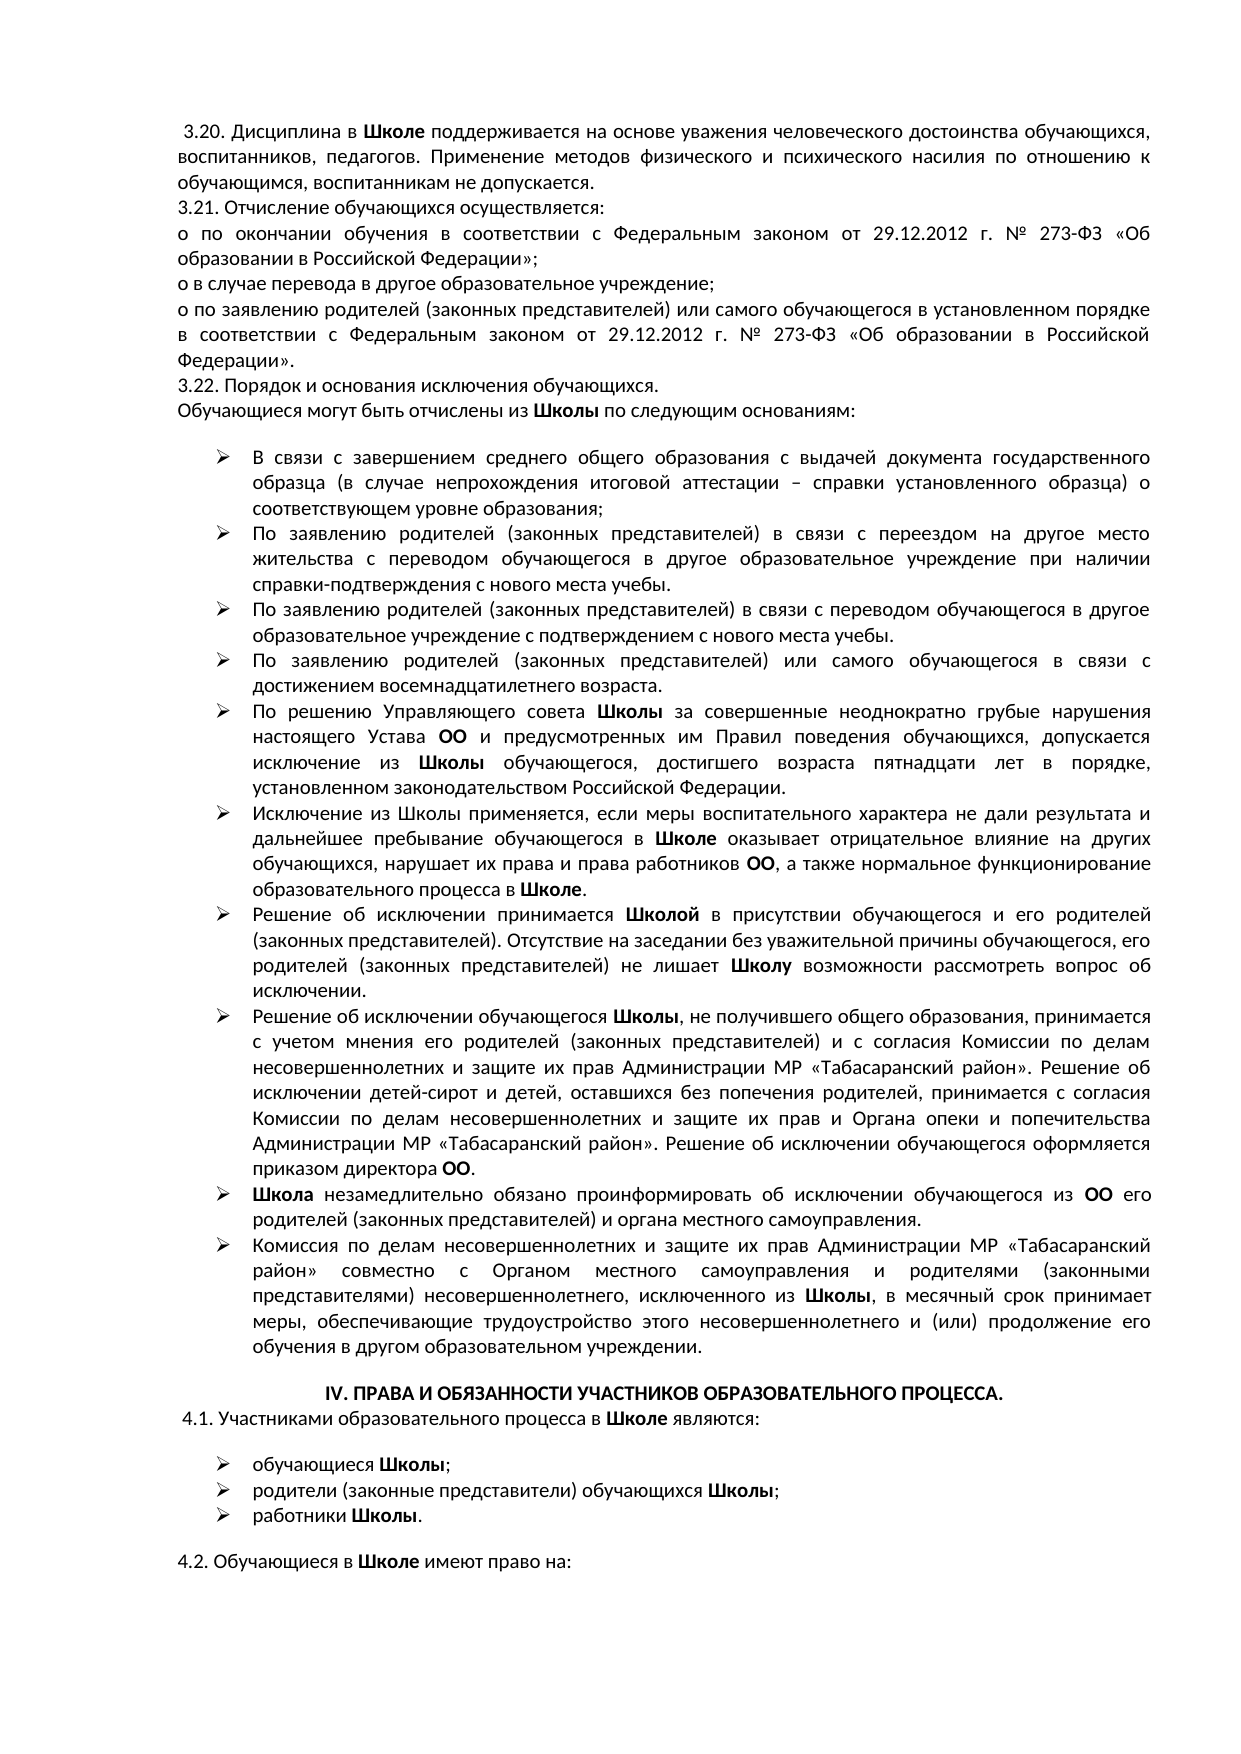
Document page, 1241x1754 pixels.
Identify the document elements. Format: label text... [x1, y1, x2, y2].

list В связи с завершением среднего общего образования с выдачей документа государственного образца (в случае непрохождения итоговой аттестации – справки установленного образца) о соответствующем уровне образования; [215, 444, 1152, 520]
list По заявлению родителей (законных представителей) в связи с переездом на другое место жительства с переводом обучающегося в другое образовательное учреждение при наличии справки-подтверждения с нового места учебы. [215, 520, 1152, 596]
text 4.2. Обучающиеся в Школе имеют право на: [177, 1548, 1152, 1574]
list По решению Управляющего совета Школы за совершенные неоднократно грубые нарушения настоящего Устава ОО и предусмотренных им Правил поведения обучающихся, допускается исключение из Школы обучающегося, достигшего возраста пятнадцати лет в порядке, установленном законодательством Российской Федерации. [215, 698, 1152, 800]
list Комиссия по делам несовершеннолетних и защите их прав Администрации МР «Табасаранский район» совместно с Органом местного самоуправления и родителями (законными представителями) несовершеннолетнего, исключенного из Школы, в месячный срок принимает меры, обеспечивающие трудоустройство этого несовершеннолетнего и (или) продолжение его обучения в другом образовательном учреждении. [215, 1232, 1152, 1359]
text 4.1. Участниками образовательного процесса в Школе являются: [177, 1405, 1152, 1431]
text 3.21. Отчисление обучающихся осуществляется: [177, 194, 1152, 220]
text Обучающиеся могут быть отчислены из Школы по следующим основаниям: [177, 398, 1152, 423]
text 3.22. Порядок и основания исключения обучающихся. [177, 372, 1152, 398]
text o по заявлению родителей (законных представителей) или самого обучающегося в установленном порядке в соответствии с Федеральным законом от 29.12.2012 г. № 273-ФЗ «Об образовании в Российской Федерации». [177, 296, 1152, 372]
text IV. ПРАВА И ОБЯЗАННОСТИ УЧАСТНИКОВ ОБРАЗОВАТЕЛЬНОГО ПРОЦЕССА. [177, 1380, 1152, 1405]
list По заявлению родителей (законных представителей) или самого обучающегося в связи с достижением восемнадцатилетнего возраста. [215, 647, 1152, 698]
text o по окончании обучения в соответствии с Федеральным законом от 29.12.2012 г. № 273-ФЗ «Об образовании в Российской Федерации»; [177, 220, 1152, 271]
text o в случае перевода в другое образовательное учреждение; [177, 271, 1152, 296]
text 3.20. Дисциплина в Школе поддерживается на основе уважения человеческого достоинства обучающихся, воспитанников, педагогов. Применение методов физического и психического насилия по отношению к обучающимся, воспитанникам не допускается. [177, 118, 1152, 194]
list обучающиеся Школы; [215, 1451, 1152, 1477]
list работники Школы. [215, 1502, 1152, 1528]
list родители (законные представители) обучающихся Школы; [215, 1477, 1152, 1502]
list Исключение из Школы применяется, если меры воспитательного характера не дали результата и дальнейшее пребывание обучающегося в Школе оказывает отрицательное влияние на других обучающихся, нарушает их права и права работников ОО, а также нормальное функционирование образовательного процесса в Школе. [215, 800, 1152, 901]
list По заявлению родителей (законных представителей) в связи с переводом обучающегося в другое образовательное учреждение с подтверждением с нового места учебы. [215, 596, 1152, 647]
list Решение об исключении обучающегося Школы, не получившего общего образования, принимается с учетом мнения его родителей (законных представителей) и с согласия Комиссии по делам несовершеннолетних и защите их прав Администрации МР «Табасаранский район». Решение об исключении детей-сирот и детей, оставшихся без попечения родителей, принимается с согласия Комиссии по делам несовершеннолетних и защите их прав и Органа опеки и попечительства Администрации МР «Табасаранский район». Решение об исключении обучающегося оформляется приказом директора ОО. [215, 1003, 1152, 1181]
list Школа незамедлительно обязано проинформировать об исключении обучающегося из ОО его родителей (законных представителей) и органа местного самоуправления. [215, 1181, 1152, 1232]
list Решение об исключении принимается Школой в присутствии обучающегося и его родителей (законных представителей). Отсутствие на заседании без уважительной причины обучающегося, его родителей (законных представителей) не лишает Школу возможности рассмотреть вопрос об исключении. [215, 901, 1152, 1003]
